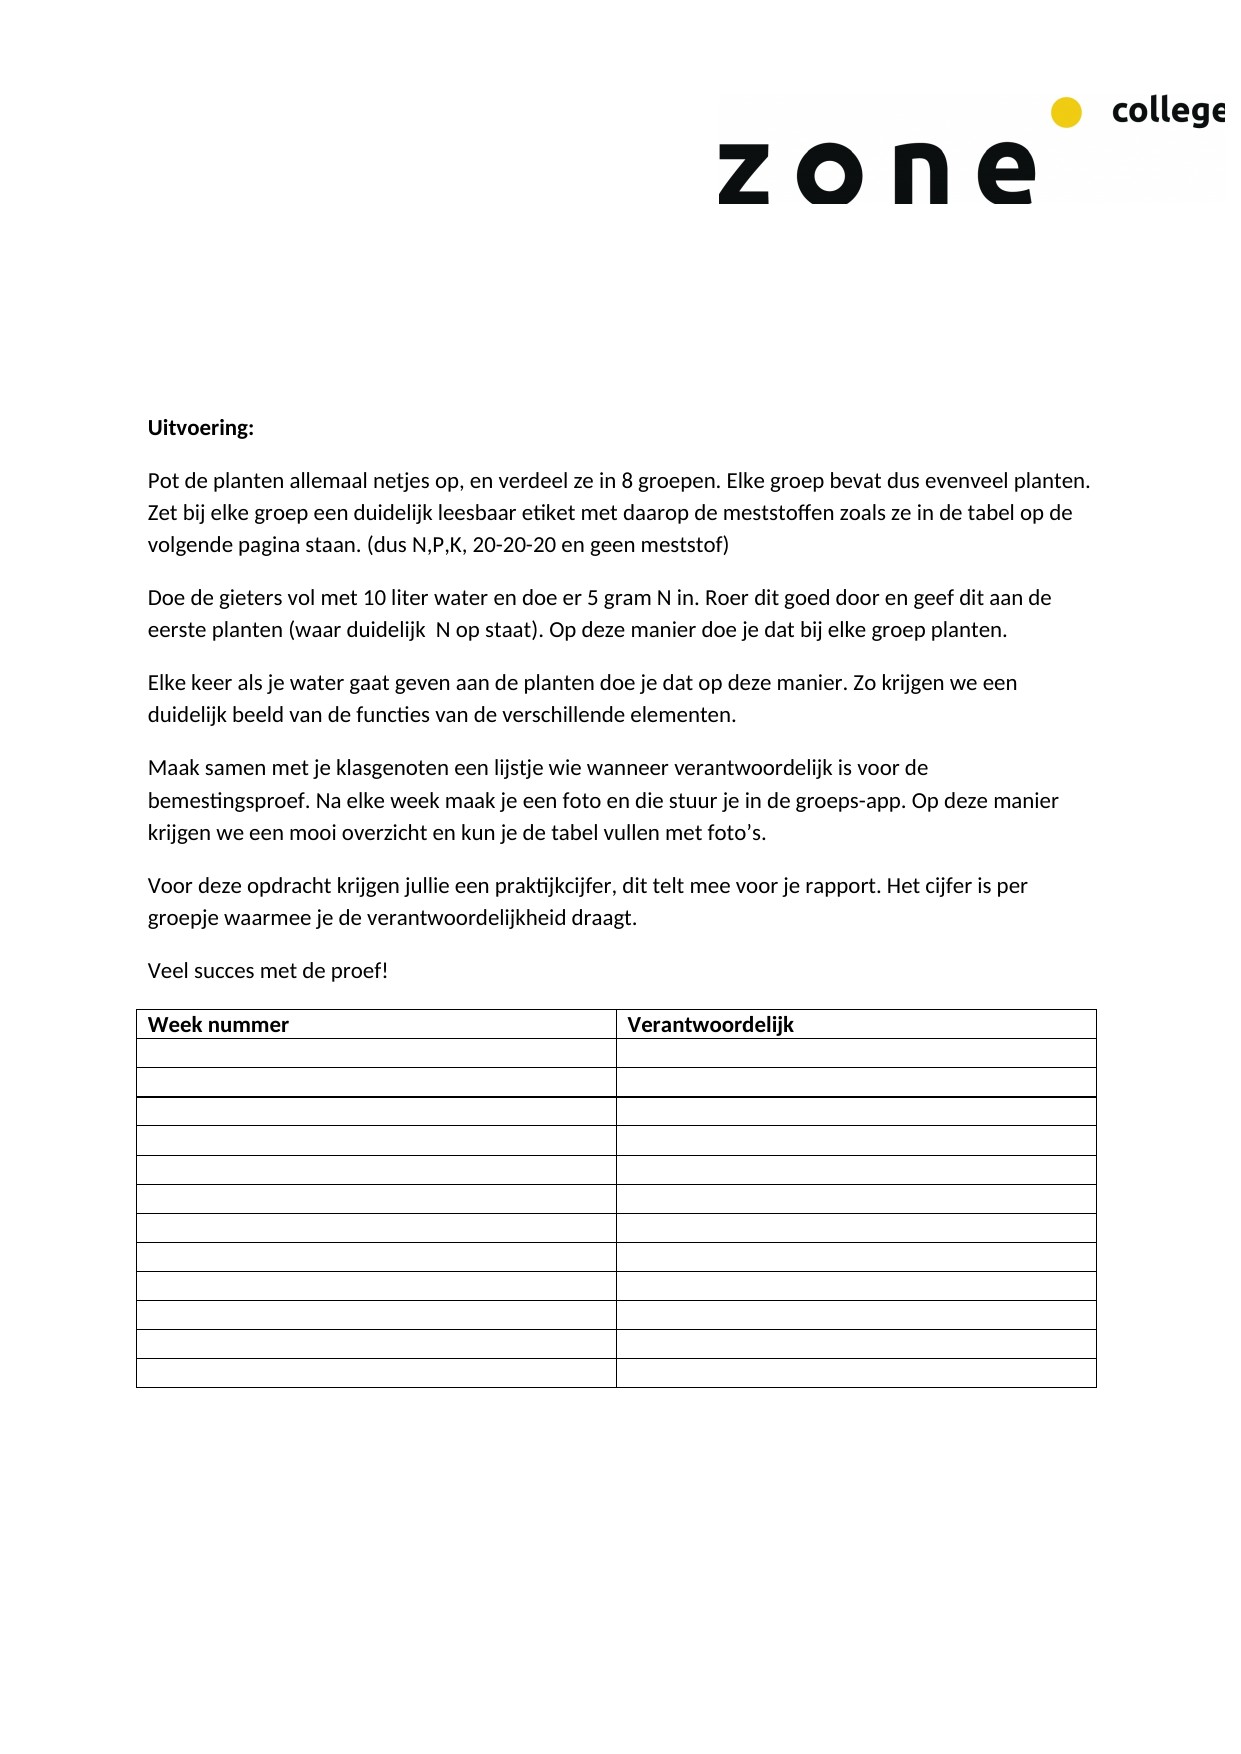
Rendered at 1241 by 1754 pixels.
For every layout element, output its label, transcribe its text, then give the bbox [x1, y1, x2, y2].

text Voor deze opdracht krijgen jullie een praktijkcijfer, dit telt mee voor je rapport. Het cijfer is per groepje waarmee je de verantwoordelijkheid draagt. [148, 871, 1093, 931]
table_cell [137, 1272, 616, 1300]
text Uitvoering: [148, 413, 1093, 441]
table_cell [617, 1243, 1096, 1271]
table_cell [137, 1156, 616, 1183]
table_cell [617, 1098, 1096, 1125]
text Doe de gieters vol met 10 liter water en doe er 5 gram N in. Roer dit goed door en geef dit aan de eerste planten (waar duidelijk N op staat). Op deze manier doe je dat bij elke groep planten. [148, 583, 1093, 643]
table_cell [137, 1243, 616, 1271]
table_cell [137, 1098, 616, 1125]
table_cell [137, 1301, 616, 1329]
table_cell [137, 1214, 616, 1242]
table_cell [137, 1068, 616, 1096]
table_cell [617, 1185, 1096, 1213]
text Maak samen met je klasgenoten een lijstje wie wanneer verantwoordelijk is voor de bemestingsproef. Na elke week maak je een foto en die stuur je in de groeps-app. Op deze manier krijgen we een mooi overzicht en kun je de tabel vullen met foto’s. [148, 753, 1093, 846]
table_cell [137, 1039, 616, 1067]
table_header Week nummer [137, 1010, 616, 1038]
table_cell [617, 1214, 1096, 1242]
table_cell [617, 1301, 1096, 1329]
text Veel succes met de proef! [148, 956, 1093, 984]
table_cell [617, 1039, 1096, 1067]
table_cell [137, 1126, 616, 1154]
table_cell [617, 1359, 1096, 1387]
table_cell [617, 1068, 1096, 1096]
table_header Verantwoordelijk [617, 1010, 1096, 1038]
table_cell [137, 1359, 616, 1387]
picture [718, 94, 1225, 204]
table_cell [617, 1156, 1096, 1183]
text Pot de planten allemaal netjes op, en verdeel ze in 8 groepen. Elke groep bevat dus evenveel planten. Zet bij elke groep een duidelijk leesbaar etiket met daarop de meststoffen zoals ze in de tabel op de volgende pagina staan. (dus N,P,K, 20-20-20 en geen meststof) [148, 466, 1093, 558]
table_cell [137, 1330, 616, 1358]
text Elke keer als je water gaat geven aan de planten doe je dat op deze manier. Zo krijgen we een duidelijk beeld van de functies van de verschillende elementen. [148, 668, 1093, 728]
table_cell [137, 1185, 616, 1213]
table_cell [617, 1330, 1096, 1358]
table_cell [617, 1126, 1096, 1154]
table_cell [617, 1272, 1096, 1300]
